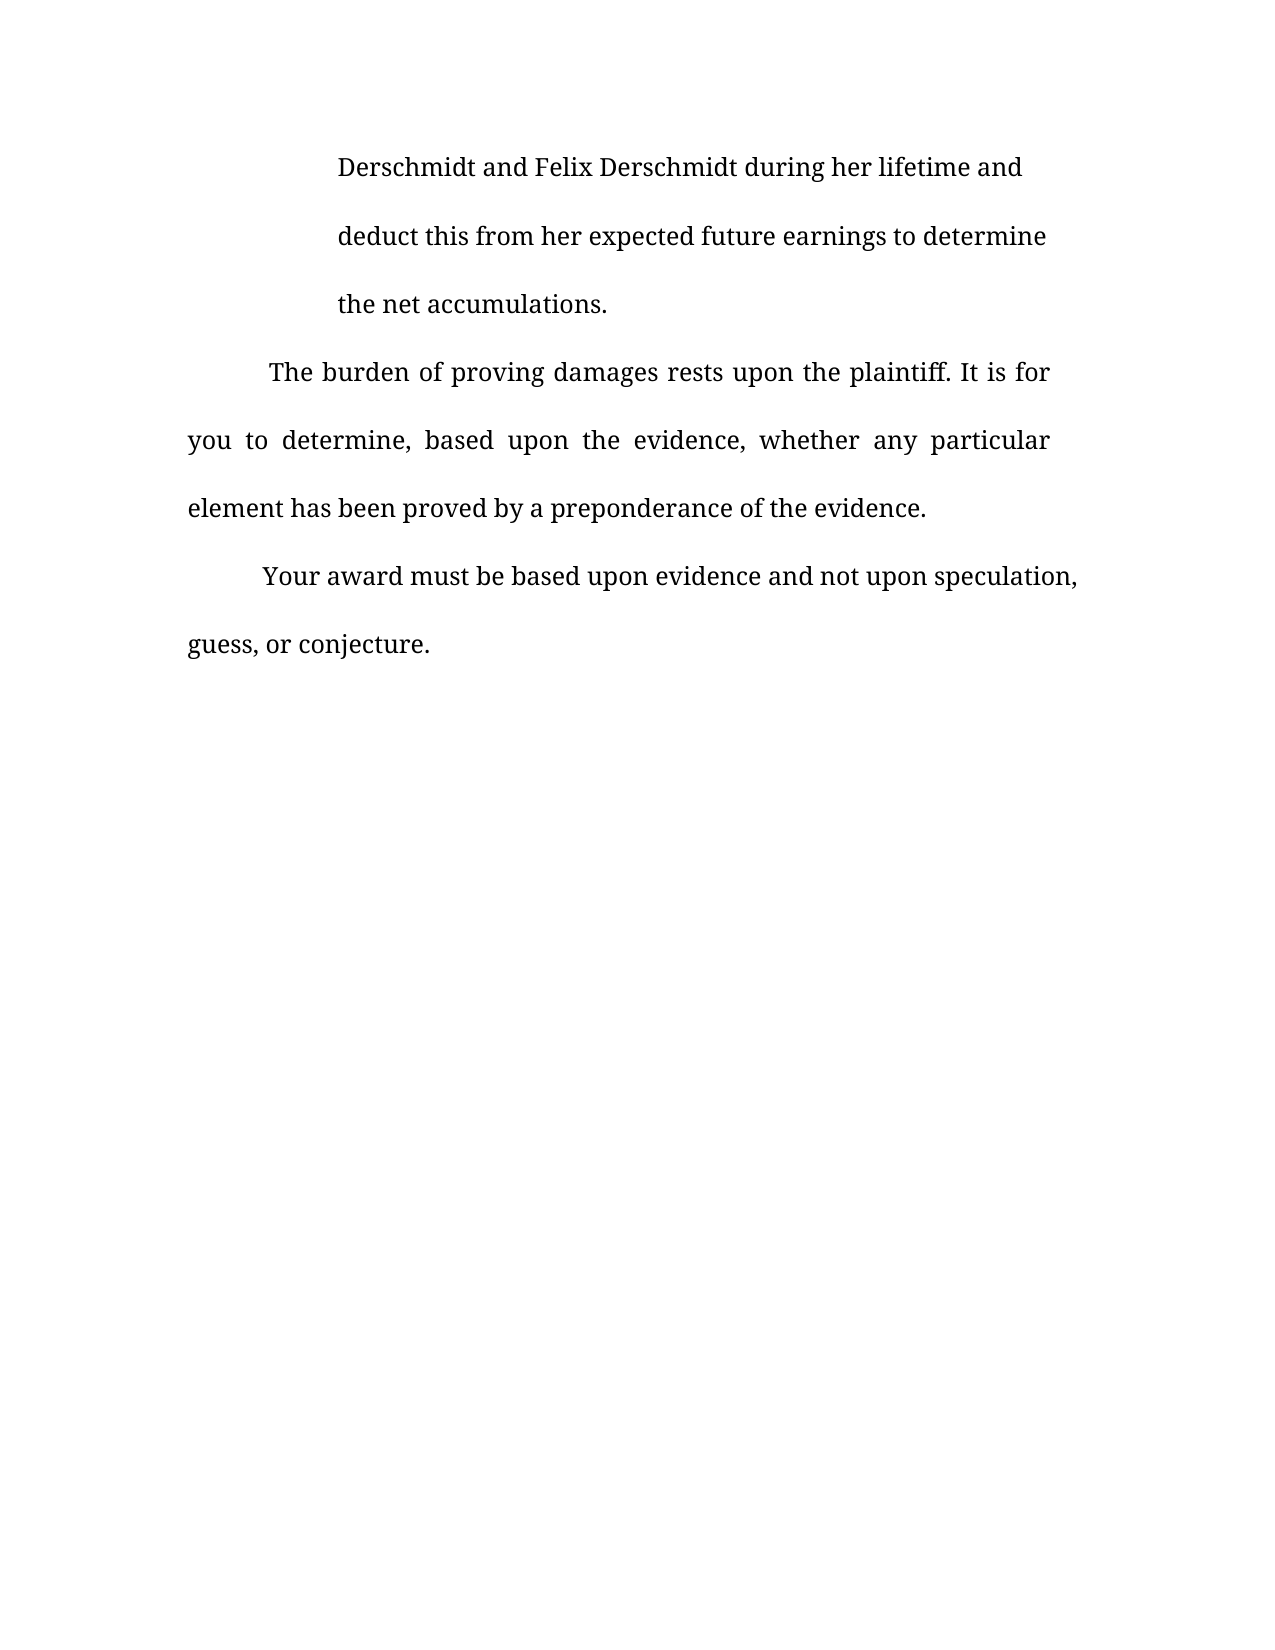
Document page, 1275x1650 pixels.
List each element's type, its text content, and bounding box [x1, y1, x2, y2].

text Derschmidt and Felix Derschmidt during her lifetime and deduct this from her expected future earnings to determine the net accumulations. [337, 150, 1062, 320]
text The burden of proving damages rests upon the plaintiff. It is for you to determine, based upon the evidence, whether any particular element has been proved by a preponderance of the evidence. [187, 354, 1052, 525]
text Your award must be based upon evidence and not upon speculation, guess, or conjecture. [187, 559, 1079, 661]
